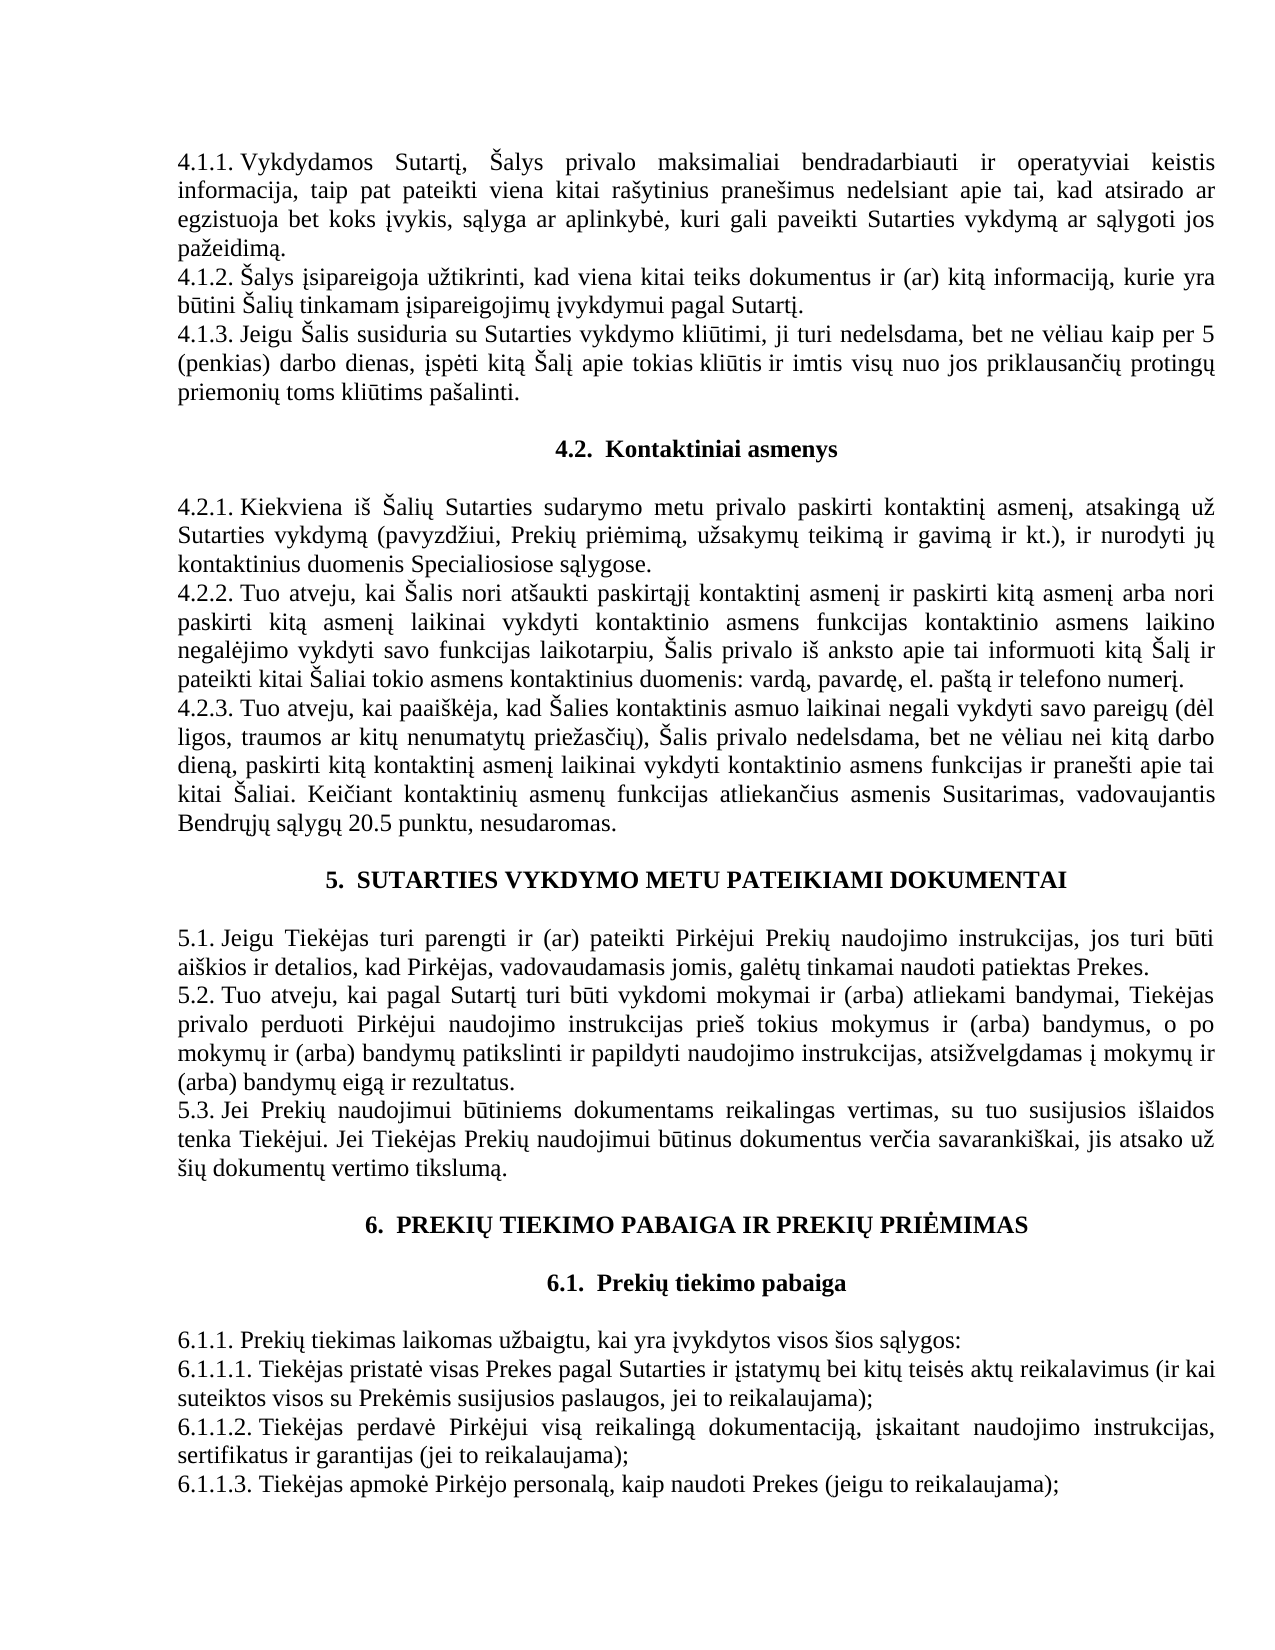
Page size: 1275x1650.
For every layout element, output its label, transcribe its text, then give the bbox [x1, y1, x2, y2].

text 6.1.1.2. Tiekėjas perdavė Pirkėjui visą reikalingą dokumentaciją, įskaitant naudojimo instrukcijas, sertifikatus ir garantijas (jei to reikalaujama); [177, 1412, 1216, 1469]
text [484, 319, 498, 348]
text 4.2.3. Tuo atveju, kai paaiškėja, kad Šalies kontaktinis asmuo laikinai negali vykdyti savo pareigų (dėl ligos, traumos ar kitų nenumatytų priežasčių), Šalis privalo nedelsdama, bet ne vėliau nei kitą darbo dieną, paskirti kitą kontaktinį asmenį laikinai vykdyti kontaktinio asmens funkcijas ir pranešti apie tai kitai Šaliai. Keičiant kontaktinių asmenų funkcijas atliekančius asmenis Susitarimas, vadovaujantis Bendrųjų sąlygų 20.5 punktu, nesudaromas. [177, 693, 1216, 837]
text 5.2. Tuo atveju, kai pagal Sutartį turi būti vykdomi mokymai ir (arba) atliekami bandymai, Tiekėjas privalo perduoti Pirkėjui naudojimo instrukcijas prieš tokius mokymus ir (arba) bandymus, o po mokymų ir (arba) bandymų patikslinti ir papildyti naudojimo instrukcijas, atsižvelgdamas į mokymų ir (arba) bandymų eigą ir rezultatus. [177, 981, 1216, 1096]
text 4.2. Kontaktiniai asmenys [177, 434, 1216, 463]
text 6.1.1. Prekių tiekimas laikomas užbaigtu, kai yra įvykdytos visos šios sąlygos: [177, 1326, 1216, 1354]
text 5.1. Jeigu Tiekėjas turi parengti ir (ar) pateikti Pirkėjui Prekių naudojimo instrukcijas, jos turi būti aiškios ir detalios, kad Pirkėjas, vadovaudamasis jomis, galėtų tinkamai naudoti patiektas Prekes. [177, 923, 1216, 981]
text 6.1.1.3. Tiekėjas apmokė Pirkėjo personalą, kaip naudoti Prekes (jeigu to reikalaujama); [177, 1469, 1216, 1498]
text 4.1.2. Šalys įsipareigoja užtikrinti, kad viena kitai teiks dokumentus ir (ar) kitą informaciją, kurie yra būtini Šalių tinkamam įsipareigojimų įvykdymui pagal Sutartį. [177, 262, 1216, 319]
text 4.2.2. Tuo atveju, kai Šalis nori atšaukti paskirtąjį kontaktinį asmenį ir paskirti kitą asmenį arba nori paskirti kitą asmenį laikinai vykdyti kontaktinio asmens funkcijas kontaktinio asmens laikino negalėjimo vykdyti savo funkcijas laikotarpiu, Šalis privalo iš anksto apie tai informuoti kitą Šalį ir pateikti kitai Šaliai tokio asmens kontaktinius duomenis: vardą, pavardę, el. paštą ir telefono numerį. [177, 578, 1216, 693]
text 5. SUTARTIES VYKDYMO METU PATEIKIAMI DOKUMENTAI [177, 866, 1216, 894]
text 6. PREKIŲ TIEKIMO PABAIGA IR PREKIŲ PRIĖMIMAS [177, 1211, 1216, 1239]
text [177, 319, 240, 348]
text 6.1. Prekių tiekimo pabaiga [177, 1268, 1216, 1297]
text 4.2.1. Kiekviena iš Šalių Sutarties sudarymo metu privalo paskirti kontaktinį asmenį, atsakingą už Sutarties vykdymą (pavyzdžiui, Prekių priėmimą, užsakymų teikimą ir gavimą ir kt.), ir nurodyti jų kontaktinius duomenis Specialiosiose sąlygose. [177, 492, 1216, 578]
text 4.1.1. Vykdydamos Sutartį, Šalys privalo maksimaliai bendradarbiauti ir operatyviai keistis informacija, taip pat pateikti viena kitai rašytinius pranešimus nedelsiant apie tai, kad atsirado ar egzistuoja bet koks įvykis, sąlyga ar aplinkybė, kuri gali paveikti Sutarties vykdymą ar sąlygoti jos pažeidimą. [177, 147, 1216, 262]
text 5.3. Jei Prekių naudojimui būtiniems dokumentams reikalingas vertimas, su tuo susijusios išlaidos tenka Tiekėjui. Jei Tiekėjas Prekių naudojimui būtinus dokumentus verčia savarankiškai, jis atsako už šių dokumentų vertimo tikslumą. [177, 1096, 1216, 1182]
text 6.1.1.1. Tiekėjas pristatė visas Prekes pagal Sutarties ir įstatymų bei kitų teisės aktų reikalavimus (ir kai suteiktos visos su Prekėmis susijusios paslaugos, jei to reikalaujama); [177, 1354, 1216, 1412]
text 4.1.3. Jeigu Šalis susiduria su Sutarties vykdymo kliūtimi, ji turi nedelsdama, bet ne vėliau kaip per 5 (penkias) darbo dienas, įspėti kitą Šalį apie tokias kliūtis ir imtis visų nuo jos priklausančių protingų priemonių toms kliūtims pašalinti. [177, 348, 1216, 406]
